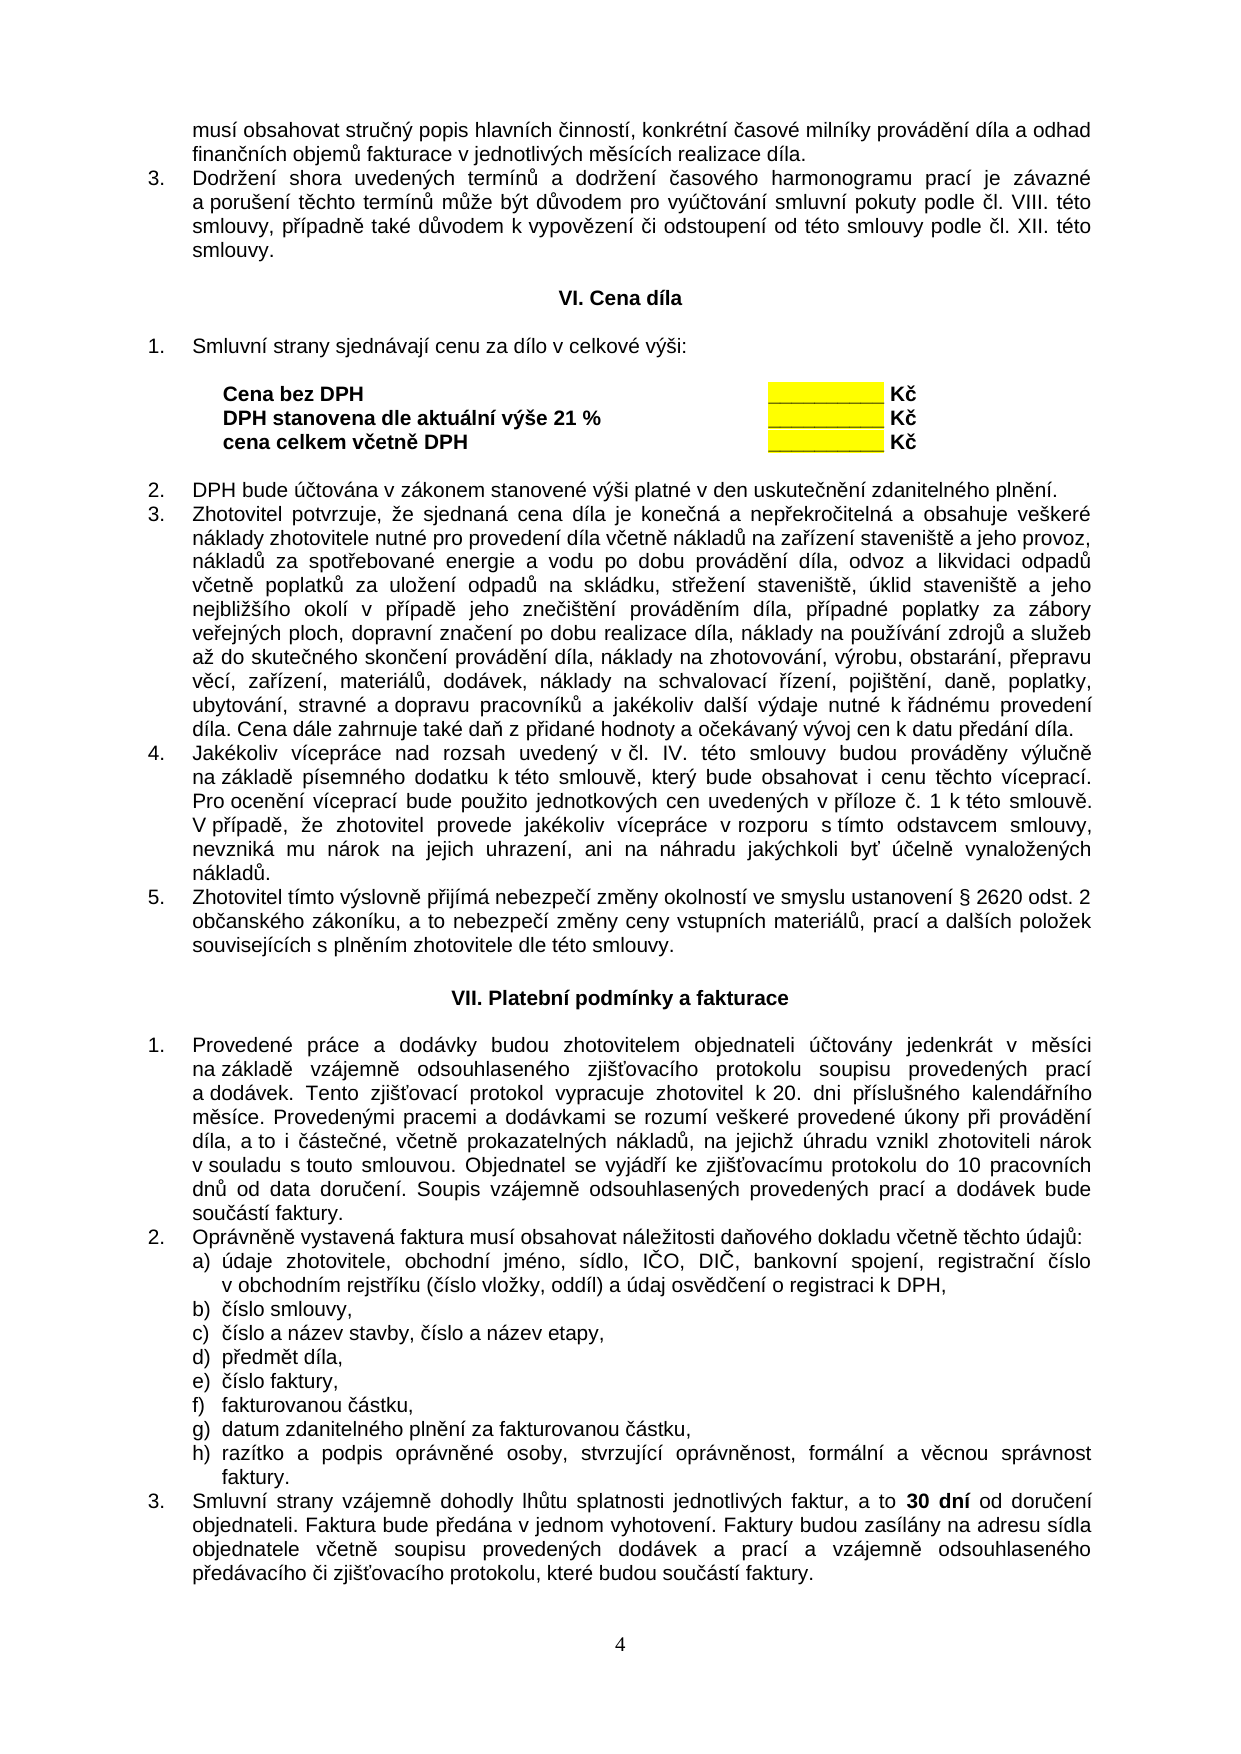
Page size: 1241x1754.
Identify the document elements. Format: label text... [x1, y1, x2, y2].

list Zhotovitel potvrzuje, že sjednaná cena díla je konečná a nepřekročitelná a obsahuje veškeré náklady zhotovitele nutné pro provedení díla včetně nákladů na zařízení staveniště a jeho provoz, nákladů za spotřebované energie a vodu po dobu provádění díla, odvoz a likvidaci odpadů včetně poplatků za uložení odpadů na skládku, střežení staveniště, úklid staveniště a jeho nejbližšího okolí v případě jeho znečištění prováděním díla, případné poplatky za zábory veřejných ploch, dopravní značení po dobu realizace díla, náklady na používání zdrojů a služeb až do skutečného skončení provádění díla, náklady na zhotovování, výrobu, obstarání, přepravu věcí, zařízení, materiálů, dodávek, náklady na schvalovací řízení, pojištění, daně, poplatky, ubytování, stravné a dopravu pracovníků a jakékoliv další výdaje nutné k řádnému provedení díla. Cena dále zahrnuje také daň z přidané hodnoty a očekávaný vývoj cen k datu předání díla. [148, 501, 1092, 741]
list fakturovanou částku, [192, 1393, 1092, 1417]
list razítko a podpis oprávněné osoby, stvrzující oprávněnost, formální a věcnou správnost faktury. [192, 1441, 1092, 1488]
list Jakékoliv vícepráce nad rozsah uvedený v čl. IV. této smlouvy budou prováděny výlučně na základě písemného dodatku k této smlouvě, který bude obsahovat i cenu těchto víceprací. Pro ocenění víceprací bude použito jednotkových cen uvedených v příloze č. 1 k této smlouvě. V případě, že zhotovitel provede jakékoliv vícepráce v rozporu s tímto odstavcem smlouvy, nevzniká mu nárok na jejich uhrazení, ani na náhradu jakýchkoli byť účelně vynaložených nákladů. [148, 741, 1092, 885]
list Provedené práce a dodávky budou zhotovitelem objednateli účtovány jedenkrát v měsíci na základě vzájemně odsouhlaseného zjišťovacího protokolu soupisu provedených prací a dodávek. Tento zjišťovací protokol vypracuje zhotovitel k 20. dni příslušného kalendářního měsíce. Provedenými pracemi a dodávkami se rozumí veškeré provedené úkony při provádění díla, a to i částečné, včetně prokazatelných nákladů, na jejichž úhradu vznikl zhotoviteli nárok v souladu s touto smlouvou. Objednatel se vyjádří ke zjišťovacímu protokolu do 10 pracovních dnů od data doručení. Soupis vzájemně odsouhlasených provedených prací a dodávek bude součástí faktury. [148, 1033, 1092, 1225]
list DPH bude účtována v zákonem stanovené výši platné v den uskutečnění zdanitelného plnění. [148, 477, 1092, 501]
text Cena bez DPH __________ Kč [884, 382, 1092, 406]
list Smluvní strany vzájemně dohodly lhůtu splatnosti jednotlivých faktur, a to 30 dní od doručení objednateli. Faktura bude předána v jednom vyhotovení. Faktury budou zasílány na adresu sídla objednatele včetně soupisu provedených dodávek a prací a vzájemně odsouhlaseného předávacího či zjišťovacího protokolu, které budou součástí faktury. [148, 1488, 1092, 1584]
text Cena bez DPH __________ Kč [148, 382, 768, 406]
list číslo a název stavby, číslo a název etapy, [192, 1321, 1092, 1345]
text VI. Cena díla [148, 286, 1092, 310]
list Oprávněně vystavená faktura musí obsahovat náležitosti daňového dokladu včetně těchto údajů: [148, 1225, 1092, 1249]
text VII. Platební podmínky a fakturace [148, 985, 1092, 1009]
list datum zdanitelného plnění za fakturovanou částku, [192, 1417, 1092, 1441]
text cena celkem včetně DPH __________ Kč [148, 429, 1092, 453]
list Smluvní strany sjednávají cenu za dílo v celkové výši: [148, 334, 1092, 358]
list Zhotovitel tímto výslovně přijímá nebezpečí změny okolností ve smyslu ustanovení § 2620 odst. 2 občanského zákoníku, a to nebezpečí změny ceny vstupních materiálů, prací a dalších položek souvisejících s plněním zhotovitele dle této smlouvy. [148, 885, 1092, 957]
text DPH stanovena dle aktuální výše 21 % __________ Kč [148, 406, 768, 429]
list číslo faktury, [192, 1369, 1092, 1393]
list údaje zhotovitele, obchodní jméno, sídlo, IČO, DIČ, bankovní spojení, registrační číslo v obchodním rejstříku (číslo vložky, oddíl) a údaj osvědčení o registraci k DPH, [192, 1249, 1092, 1297]
text DPH stanovena dle aktuální výše 21 % __________ Kč [884, 406, 1092, 429]
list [148, 118, 1092, 166]
list číslo smlouvy, [192, 1297, 1092, 1321]
list předmět díla, [192, 1345, 1092, 1369]
list Dodržení shora uvedených termínů a dodržení časového harmonogramu prací je závazné a porušení těchto termínů může být důvodem pro vyúčtování smluvní pokuty podle čl. VIII. této smlouvy, případně také důvodem k vypovězení či odstoupení od této smlouvy podle čl. XII. této smlouvy. [148, 166, 1092, 262]
